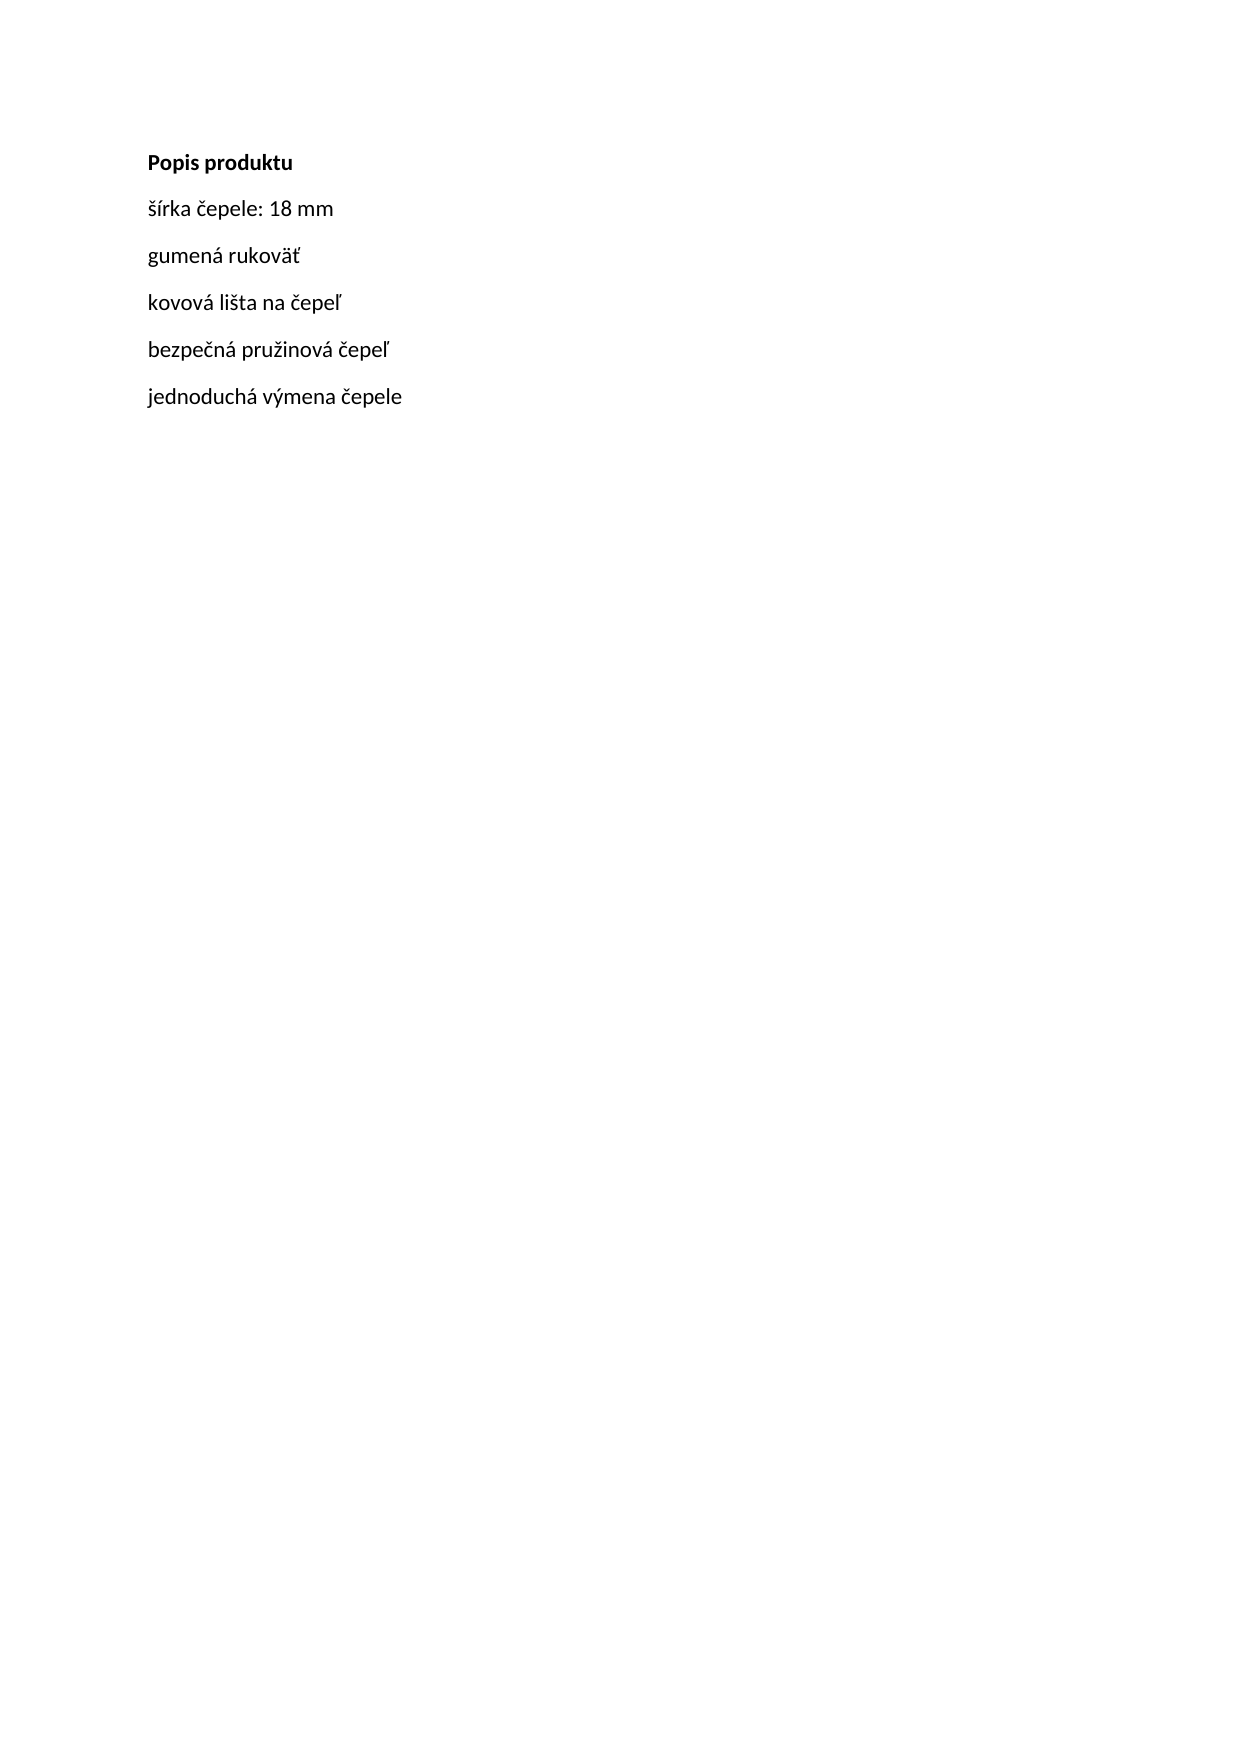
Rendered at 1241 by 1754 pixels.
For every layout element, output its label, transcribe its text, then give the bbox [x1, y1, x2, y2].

text šírka čepele: 18 mm [148, 194, 1093, 222]
text gumená rukoväť [148, 241, 1093, 269]
text bezpečná pružinová čepeľ [148, 335, 1093, 363]
text Popis produktu [148, 148, 1093, 176]
text jednoduchá výmena čepele [148, 382, 1093, 410]
text kovová lišta na čepeľ [148, 288, 1093, 316]
